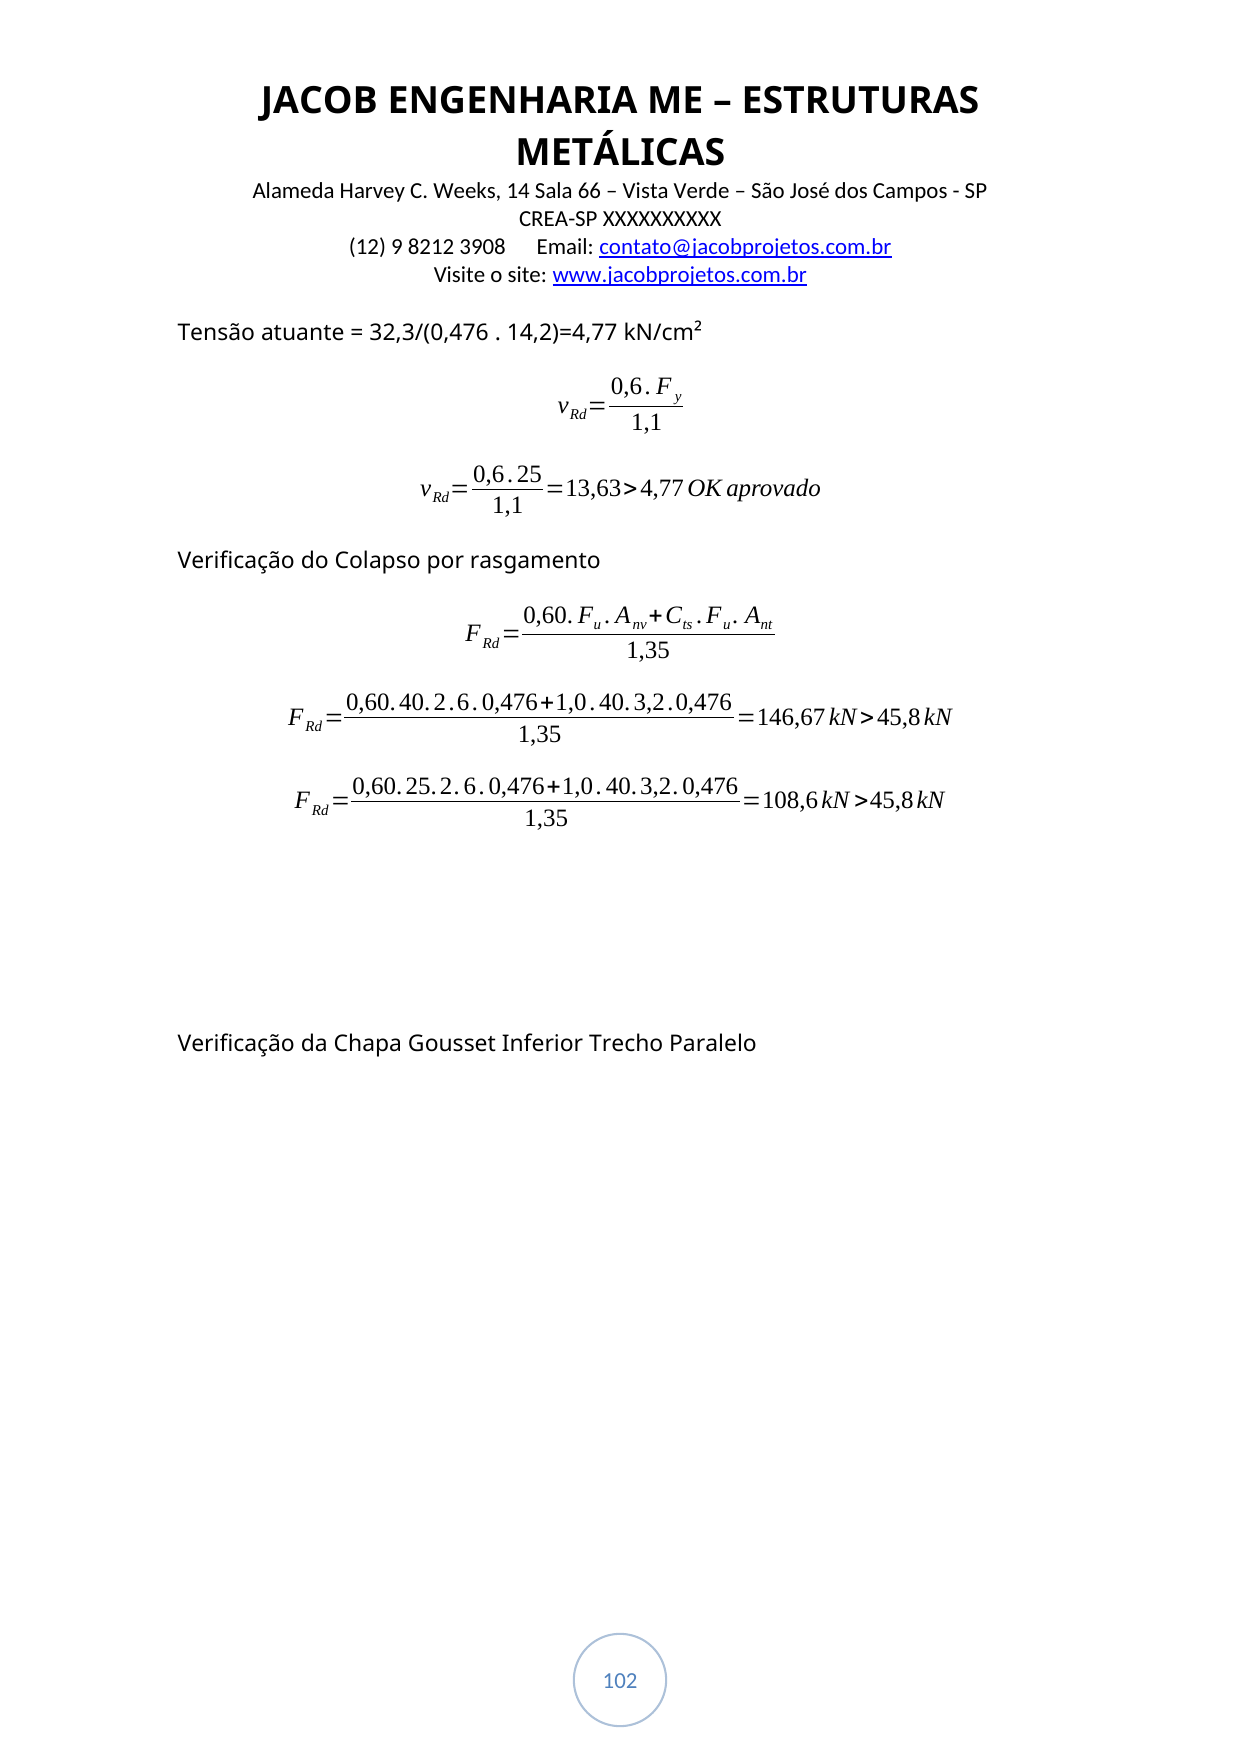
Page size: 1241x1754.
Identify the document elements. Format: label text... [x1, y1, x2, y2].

text Verificação do Colapso por rasgamento [177, 544, 1063, 576]
text Tensão atuante = 32,3/(0,476 . 14,2)=4,77 kN/cm² [177, 316, 1063, 347]
text Verificação da Chapa Gousset Inferior Trecho Paralelo [177, 1027, 1063, 1058]
